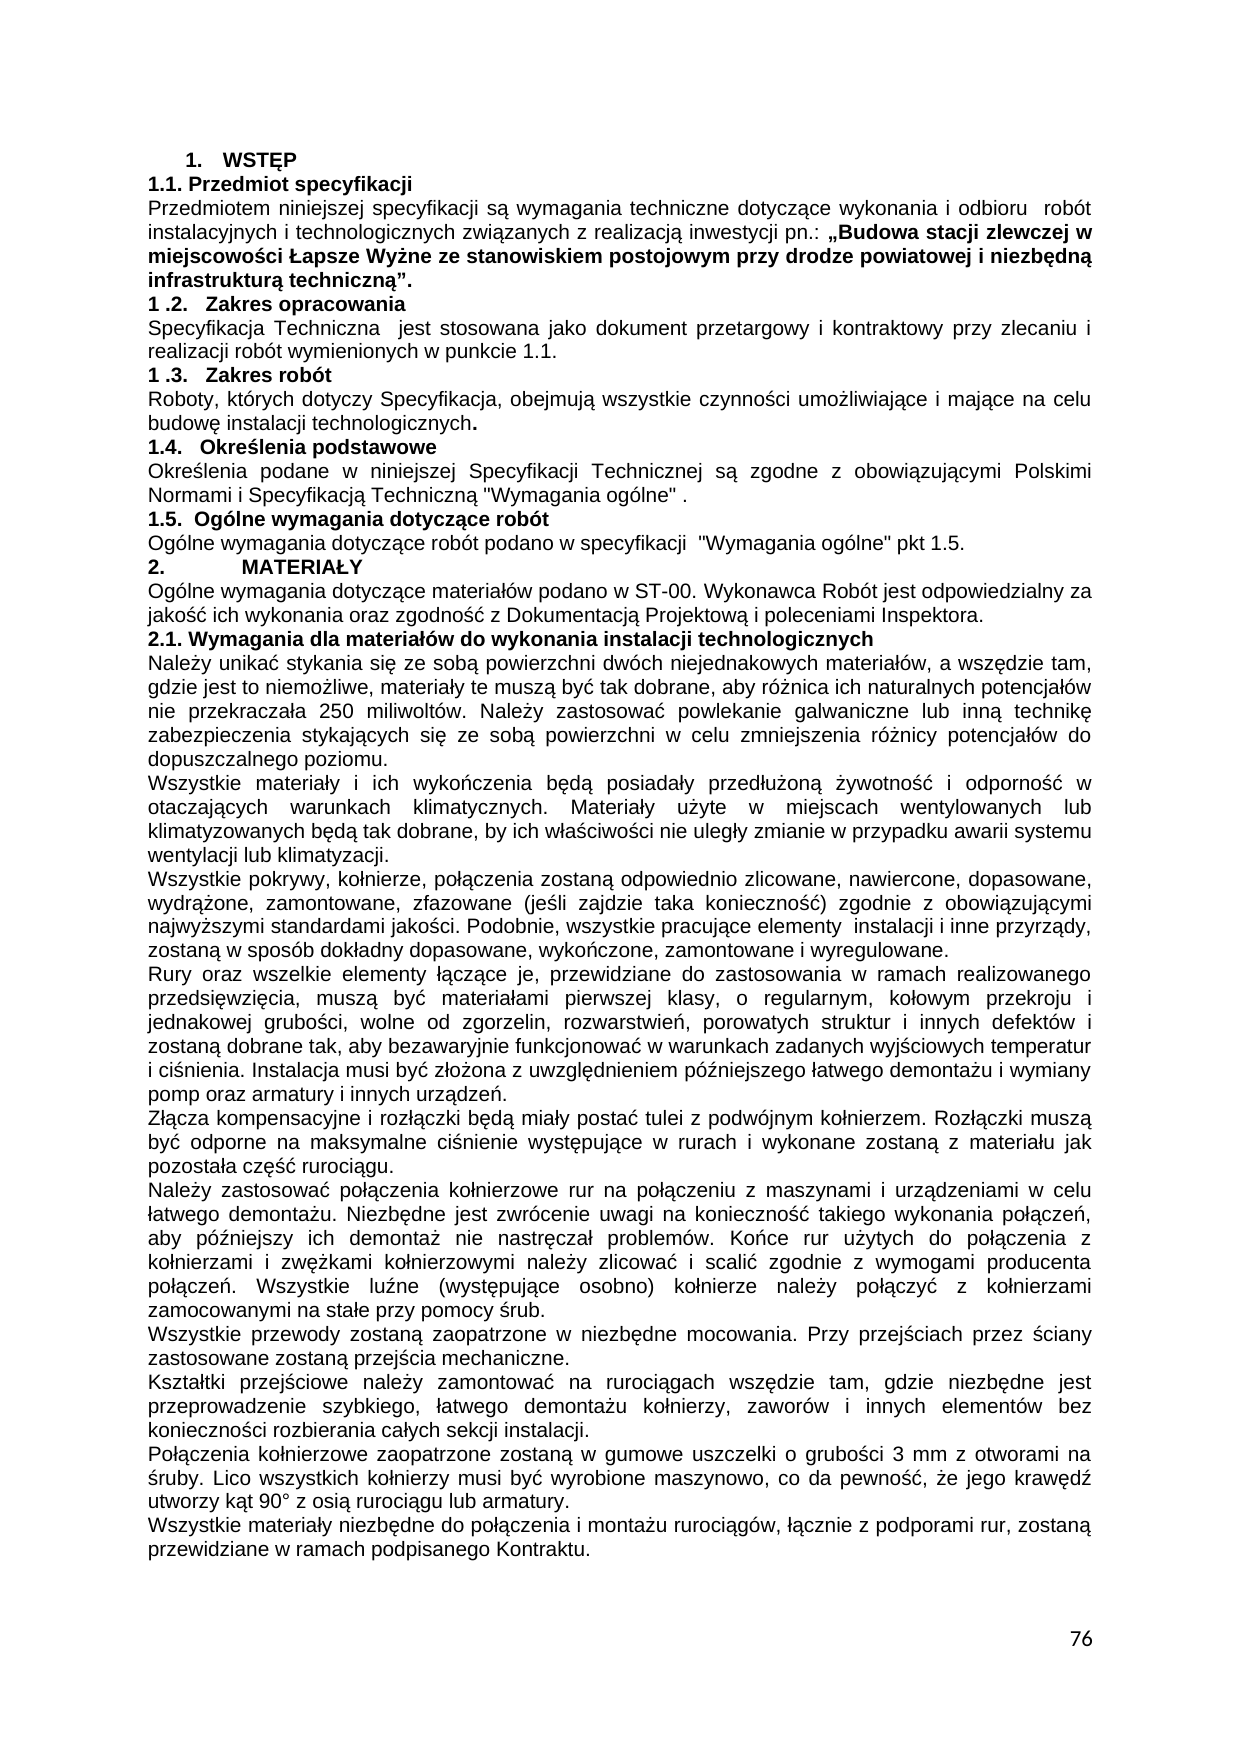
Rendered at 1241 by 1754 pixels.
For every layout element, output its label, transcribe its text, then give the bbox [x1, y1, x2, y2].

text Połączenia kołnierzowe zaopatrzone zostaną w gumowe uszczelki o grubości 3 mm z otworami na śruby. Lico wszystkich kołnierzy musi być wyrobione maszynowo, co da pewność, że jego krawędź utworzy kąt 90° z osią rurociągu lub armatury. [148, 1441, 1093, 1513]
list MATERIAŁY [148, 555, 1093, 579]
text Wszystkie pokrywy, kołnierze, połączenia zostaną odpowiednio zlicowane, nawiercone, dopasowane, wydrążone, zamontowane, zfazowane (jeśli zajdzie taka konieczność) zgodnie z obowiązującymi najwyższymi standardami jakości. Podobnie, wszystkie pracujące elementy instalacji i inne przyrządy, zostaną w sposób dokładny dopasowane, wykończone, zamontowane i wyregulowane. [148, 866, 1093, 962]
text Wszystkie materiały niezbędne do połączenia i montażu rurociągów, łącznie z podporami rur, zostaną przewidziane w ramach podpisanego Kontraktu. [148, 1513, 1093, 1561]
text Ogólne wymagania dotyczące materiałów podano w ST-00. Wykonawca Robót jest odpowiedzialny za jakość ich wykonania oraz zgodność z Dokumentacją Projektową i poleceniami Inspektora. [148, 579, 1093, 627]
text Złącza kompensacyjne i rozłączki będą miały postać tulei z podwójnym kołnierzem. Rozłączki muszą być odporne na maksymalne ciśnienie występujące w rurach i wykonane zostaną z materiału jak pozostała część rurociągu. [148, 1106, 1093, 1178]
text 1 .2. Zakres opracowania [148, 291, 1093, 315]
text Kształtki przejściowe należy zamontować na rurociągach wszędzie tam, gdzie niezbędne jest przeprowadzenie szybkiego, łatwego demontażu kołnierzy, zaworów i innych elementów bez konieczności rozbierania całych sekcji instalacji. [148, 1369, 1093, 1441]
list WSTĘP [185, 148, 1093, 172]
text Wszystkie materiały i ich wykończenia będą posiadały przedłużoną żywotność i odporność w otaczających warunkach klimatycznych. Materiały użyte w miejscach wentylowanych lub klimatyzowanych będą tak dobrane, by ich właściwości nie uległy zmianie w przypadku awarii systemu wentylacji lub klimatyzacji. [148, 771, 1093, 866]
text Ogólne wymagania dotyczące robót podano w specyfikacji "Wymagania ogólne" pkt 1.5. [148, 531, 1093, 555]
text 1.4. Określenia podstawowe [148, 435, 1093, 459]
text 2.1. Wymagania dla materiałów do wykonania instalacji technologicznych [148, 627, 1093, 651]
text 1.5. Ogólne wymagania dotyczące robót [148, 507, 1093, 531]
text Rury oraz wszelkie elementy łączące je, przewidziane do zastosowania w ramach realizowanego przedsięwzięcia, muszą być materiałami pierwszej klasy, o regularnym, kołowym przekroju i jednakowej grubości, wolne od zgorzelin, rozwarstwień, porowatych struktur i innych defektów i zostaną dobrane tak, aby bezawaryjnie funkcjonować w warunkach zadanych wyjściowych temperatur i ciśnienia. Instalacja musi być złożona z uwzględnieniem późniejszego łatwego demontażu i wymiany pomp oraz armatury i innych urządzeń. [148, 962, 1093, 1106]
text Roboty, których dotyczy Specyfikacja, obejmują wszystkie czynności umożliwiające i mające na celu budowę instalacji technologicznych. [148, 387, 1093, 435]
text Przedmiotem niniejszej specyfikacji są wymagania techniczne dotyczące wykonania i odbioru robót instalacyjnych i technologicznych związanych z realizacją inwestycji pn.: „Budowa stacji zlewczej w miejscowości Łapsze Wyżne ze stanowiskiem postojowym przy drodze powiatowej i niezbędną infrastrukturą techniczną”. [148, 196, 1093, 291]
text Specyfikacja Techniczna jest stosowana jako dokument przetargowy i kontraktowy przy zlecaniu i realizacji robót wymienionych w punkcie 1.1. [148, 315, 1093, 363]
text Określenia podane w niniejszej Specyfikacji Technicznej są zgodne z obowiązującymi Polskimi Normami i Specyfikacją Techniczną "Wymagania ogólne" . [148, 459, 1093, 507]
text Należy unikać stykania się ze sobą powierzchni dwóch niejednakowych materiałów, a wszędzie tam, gdzie jest to niemożliwe, materiały te muszą być tak dobrane, aby różnica ich naturalnych potencjałów nie przekraczała 250 miliwoltów. Należy zastosować powlekanie galwaniczne lub inną technikę zabezpieczenia stykających się ze sobą powierzchni w celu zmniejszenia różnicy potencjałów do dopuszczalnego poziomu. [148, 651, 1093, 771]
text Wszystkie przewody zostaną zaopatrzone w niezbędne mocowania. Przy przejściach przez ściany zastosowane zostaną przejścia mechaniczne. [148, 1322, 1093, 1369]
text 1.1. Przedmiot specyfikacji [148, 172, 1093, 196]
text Należy zastosować połączenia kołnierzowe rur na połączeniu z maszynami i urządzeniami w celu łatwego demontażu. Niezbędne jest zwrócenie uwagi na konieczność takiego wykonania połączeń, aby późniejszy ich demontaż nie nastręczał problemów. Końce rur użytych do połączenia z kołnierzami i zwężkami kołnierzowymi należy zlicować i scalić zgodnie z wymogami producenta połączeń. Wszystkie luźne (występujące osobno) kołnierze należy połączyć z kołnierzami zamocowanymi na stałe przy pomocy śrub. [148, 1178, 1093, 1322]
text 1 .3. Zakres robót [148, 363, 1093, 387]
